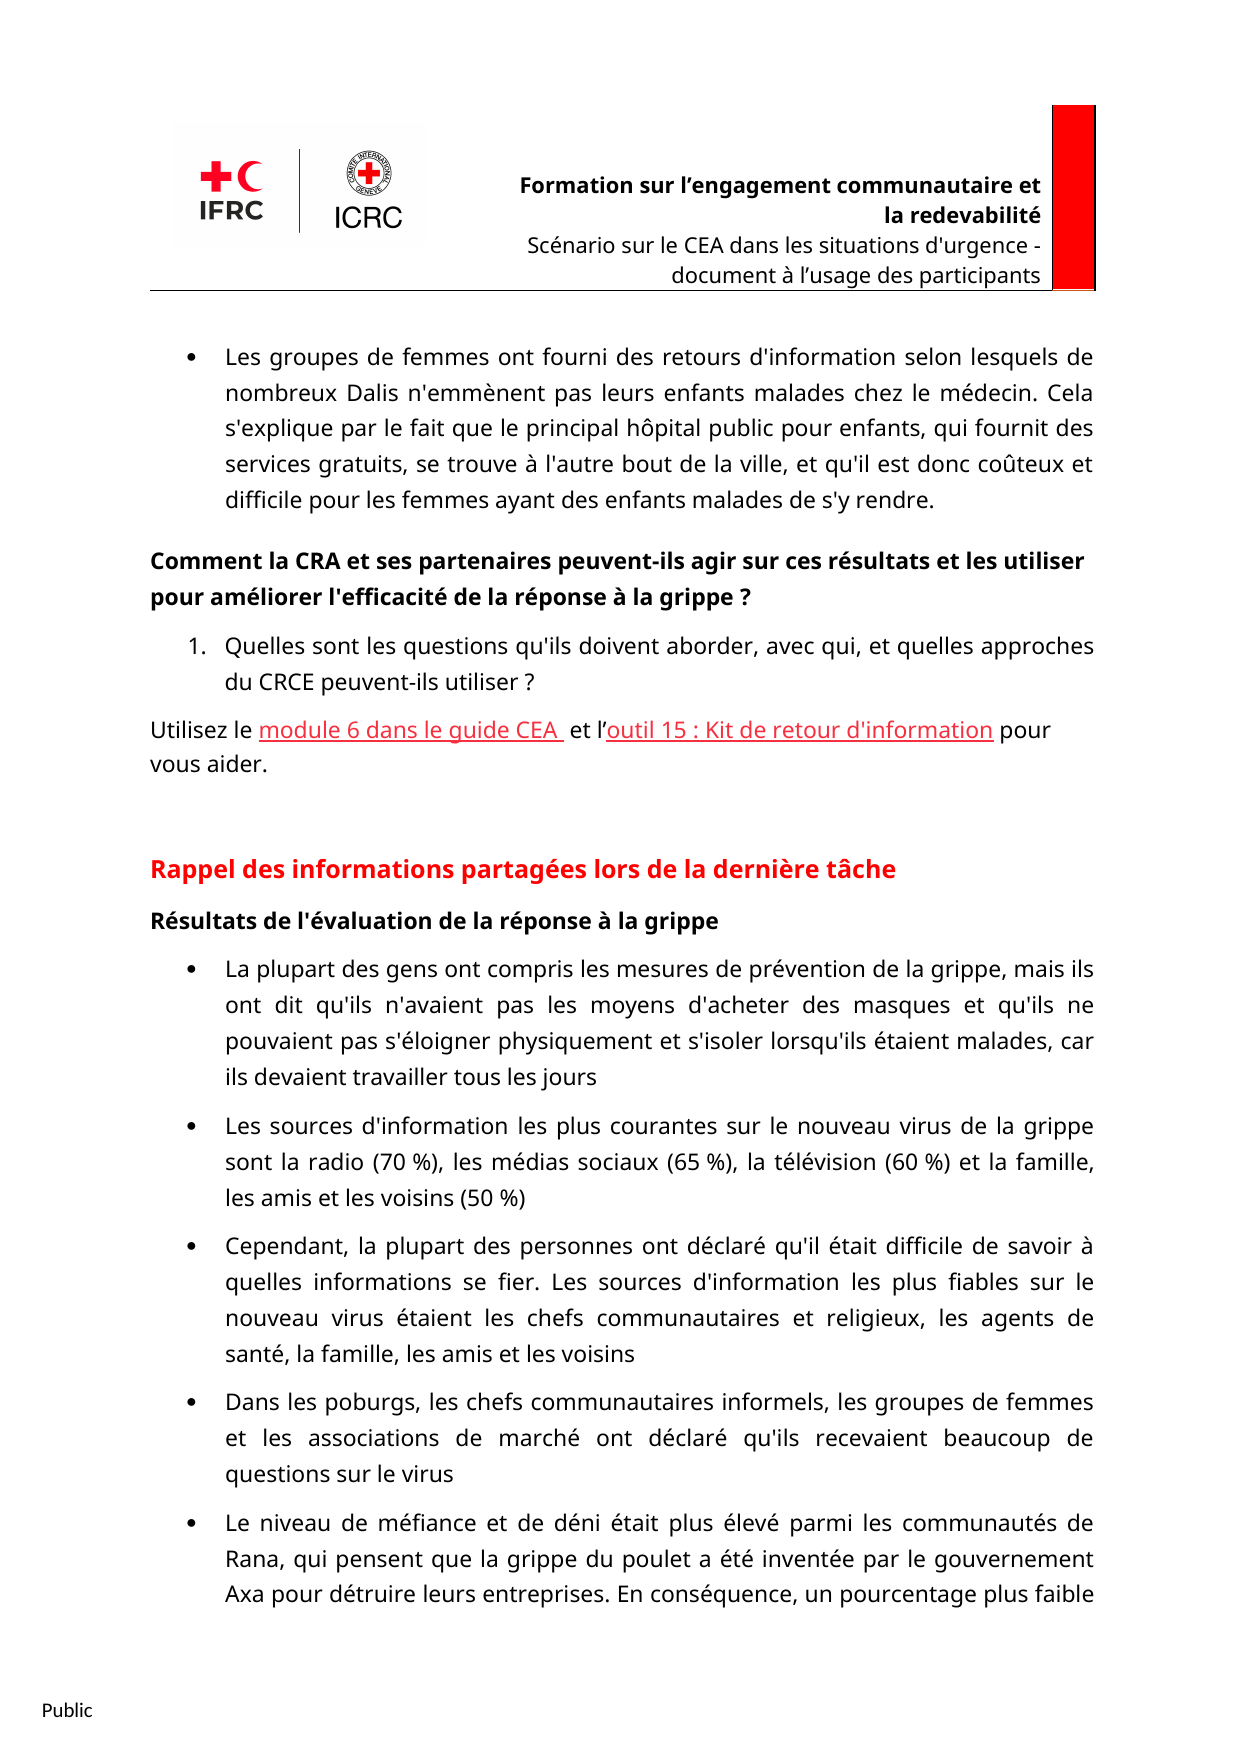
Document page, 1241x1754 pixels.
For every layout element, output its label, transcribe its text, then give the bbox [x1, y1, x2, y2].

text Rappel des informations partagées lors de la dernière tâche [150, 852, 1095, 886]
list Les groupes de femmes ont fourni des retours d'information selon lesquels de nombreux Dalis n'emmènent pas leurs enfants malades chez le médecin. Cela s'explique par le fait que le principal hôpital public pour enfants, qui fournit des services gratuits, se trouve à l'autre bout de la ville, et qu'il est donc coûteux et difficile pour les femmes ayant des enfants malades de s'y rendre. [187, 341, 1095, 516]
text Comment la CRA et ses partenaires peuvent-ils agir sur ces résultats et les utiliser pour améliorer l'efficacité de la réponse à la grippe ? [150, 545, 1095, 612]
list Cependant, la plupart des personnes ont déclaré qu'il était difficile de savoir à quelles informations se fier. Les sources d'information les plus fiables sur le nouveau virus étaient les chefs communautaires et religieux, les agents de santé, la famille, les amis et les voisins [187, 1230, 1095, 1369]
list La plupart des gens ont compris les mesures de prévention de la grippe, mais ils ont dit qu'ils n'avaient pas les moyens d'acheter des masques et qu'ils ne pouvaient pas s'éloigner physiquement et s'isoler lorsqu'ils étaient malades, car ils devaient travailler tous les jours [187, 953, 1095, 1092]
list Quelles sont les questions qu'ils doivent aborder, avec qui, et quelles approches du CRCE peuvent-ils utiliser ? [187, 629, 1095, 697]
list Les sources d'information les plus courantes sur le nouveau virus de la grippe sont la radio (70 %), les médias sociaux (65 %), la télévision (60 %) et la famille, les amis et les voisins (50 %) [187, 1110, 1095, 1213]
picture [173, 122, 427, 247]
list Dans les poburgs, les chefs communautaires informels, les groupes de femmes et les associations de marché ont déclaré qu'ils recevaient beaucoup de questions sur le virus [187, 1386, 1095, 1489]
text Résultats de l'évaluation de la réponse à la grippe [150, 905, 1095, 936]
text Utilisez le module 6 dans le guide CEA et l’outil 15 : Kit de retour d'information pour vous aider. [150, 714, 1095, 779]
